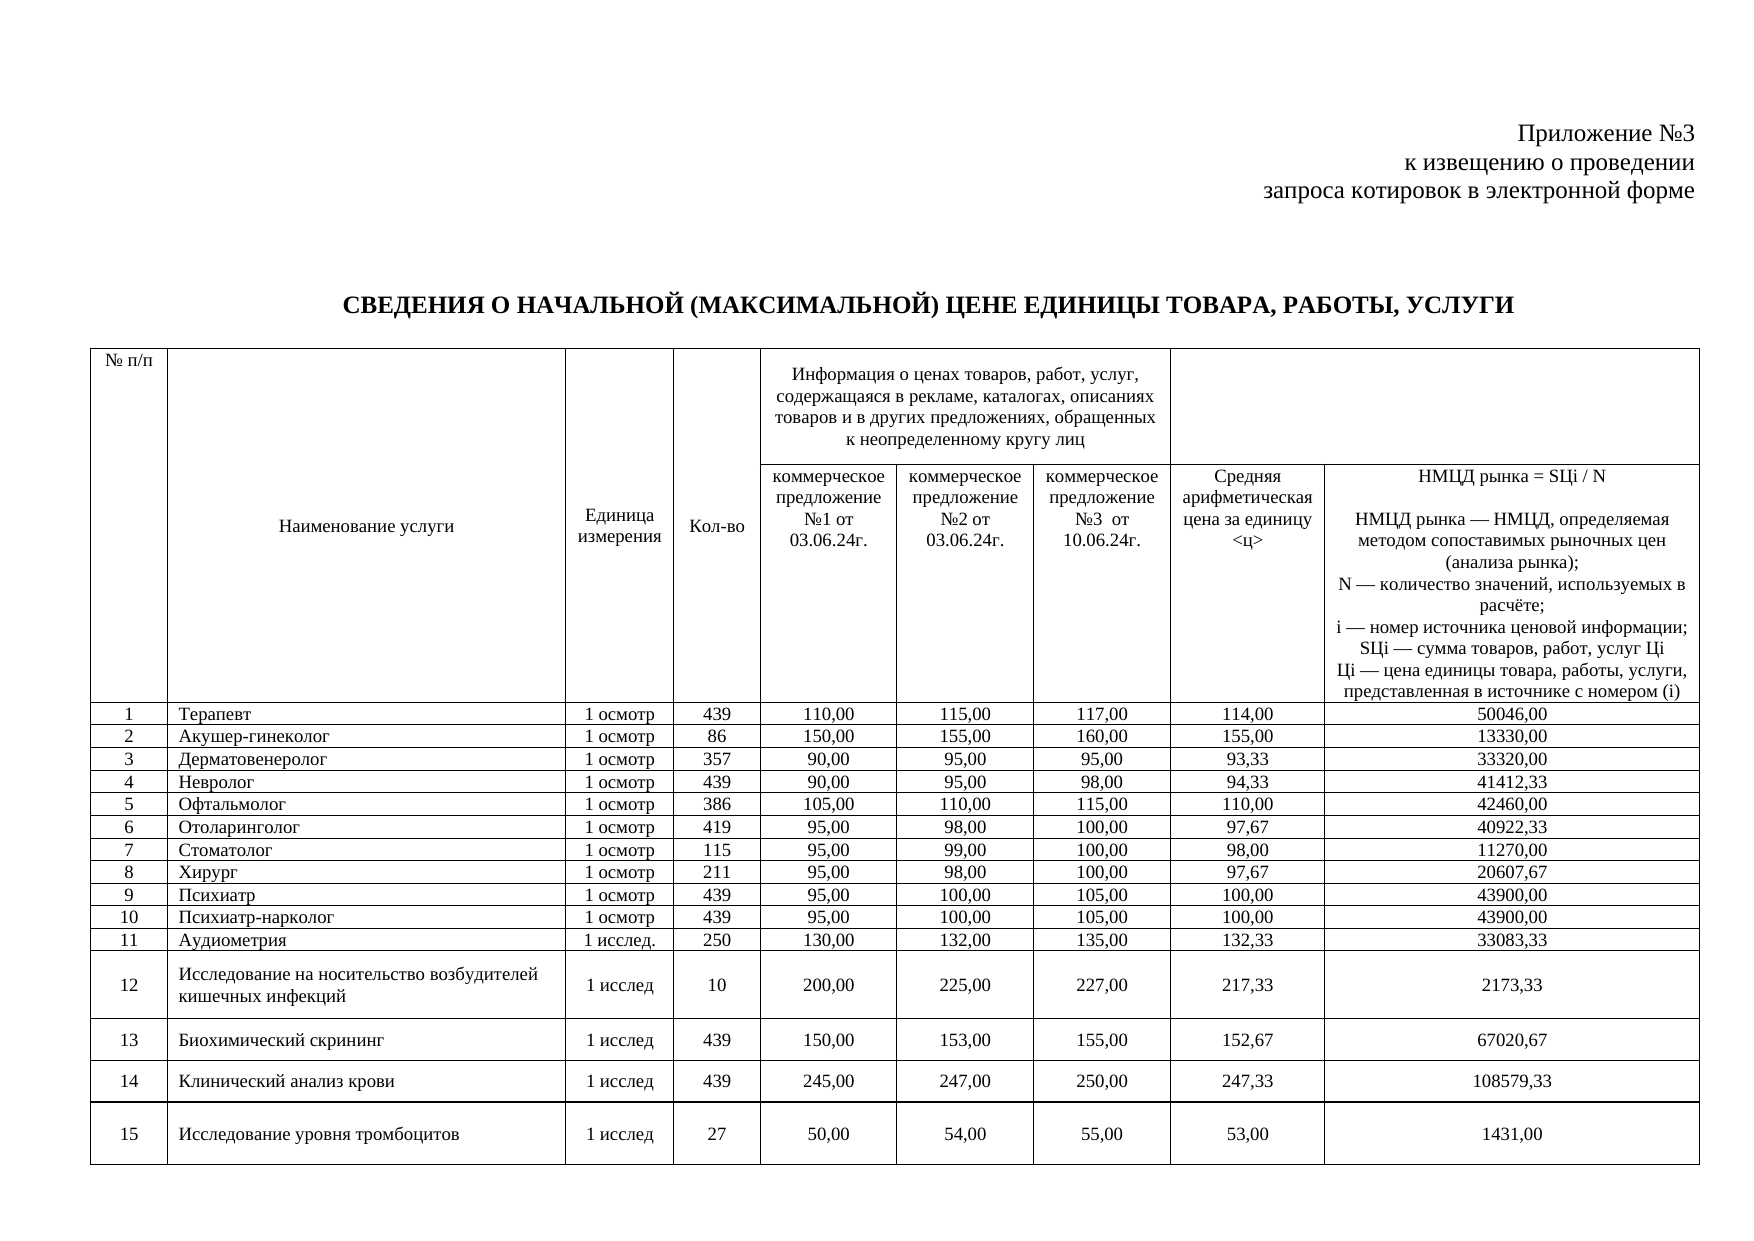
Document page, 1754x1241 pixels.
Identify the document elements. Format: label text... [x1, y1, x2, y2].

table_cell 1 осмотр [566, 884, 673, 905]
table_cell Стоматолог [168, 839, 565, 860]
table_cell 150,00 [761, 1019, 896, 1060]
table_cell 152,67 [1171, 1019, 1324, 1060]
table_cell 1431,00 [1325, 1103, 1699, 1164]
table_cell 1 осмотр [566, 771, 673, 792]
text СВЕДЕНИЯ О НАЧАЛЬНОЙ (МАКСИМАЛЬНОЙ) ЦЕНЕ ЕДИНИЦЫ ТОВАРА, РАБОТЫ, УСЛУГИ [89, 291, 1695, 319]
table_cell 95,00 [897, 748, 1033, 769]
table_cell 247,33 [1171, 1061, 1324, 1101]
table_cell 1 осмотр [566, 793, 673, 815]
table_cell 98,00 [897, 861, 1033, 883]
table_cell 90,00 [761, 748, 896, 769]
table_cell 130,00 [761, 929, 896, 950]
table_cell 1 осмотр [566, 906, 673, 928]
table_cell Дерматовенеролог [168, 748, 565, 769]
table_cell 95,00 [761, 839, 896, 860]
table_cell 27 [674, 1103, 760, 1164]
table_cell 95,00 [897, 771, 1033, 792]
table_cell 1 осмотр [566, 861, 673, 883]
table_cell 100,00 [897, 884, 1033, 905]
table_cell 100,00 [1034, 861, 1170, 883]
table_cell 110,00 [897, 793, 1033, 815]
table_cell 97,67 [1171, 861, 1324, 883]
table_cell 33320,00 [1325, 748, 1699, 769]
table_cell 245,00 [761, 1061, 896, 1101]
table_cell Офтальмолог [168, 793, 565, 815]
table_cell 115,00 [897, 703, 1033, 724]
table_cell 95,00 [761, 816, 896, 837]
table_cell 1 исслед. [566, 929, 673, 950]
table_cell 1 осмотр [566, 703, 673, 724]
table_cell 419 [674, 816, 760, 837]
table_cell 150,00 [761, 725, 896, 747]
table_cell 115 [674, 839, 760, 860]
table_cell 105,00 [1034, 884, 1170, 905]
table_cell 108579,33 [1325, 1061, 1699, 1101]
table_cell НМЦД рынка = SЦi / N НМЦД рынка — НМЦД, определяемая методом сопоставимых рыночных цен (анализа рынка); N — количество значений, используемых в расчёте; i — номер источника ценовой информации; SЦi — сумма товаров, работ, услуг Цi Цi — цена единицы товара, работы, услуги, представленная в источнике с номером (i) [1325, 465, 1699, 702]
table_header Наименование услуги [168, 349, 565, 702]
table_cell 1 осмотр [566, 725, 673, 747]
table_cell 13330,00 [1325, 725, 1699, 747]
table_cell 153,00 [897, 1019, 1033, 1060]
table_cell 132,00 [897, 929, 1033, 950]
table_cell 117,00 [1034, 703, 1170, 724]
table_cell 42460,00 [1325, 793, 1699, 815]
table_header № п/п [91, 349, 167, 702]
table_cell 155,00 [1034, 1019, 1170, 1060]
table_cell 439 [674, 1019, 760, 1060]
table_cell 155,00 [1171, 725, 1324, 747]
table_cell 12 [91, 951, 167, 1018]
table_cell 250 [674, 929, 760, 950]
table_cell 50,00 [761, 1103, 896, 1164]
table_cell 95,00 [761, 861, 896, 883]
table_cell 95,00 [761, 884, 896, 905]
table_header Информация о ценах товаров, работ, услуг, содержащаяся в рекламе, каталогах, описаниях товаров и в других предложениях, обращенных к неопределенному кругу лиц [761, 349, 1170, 463]
table_cell 50046,00 [1325, 703, 1699, 724]
table_cell 100,00 [897, 906, 1033, 928]
table_cell 10 [91, 906, 167, 928]
table_cell 211 [674, 861, 760, 883]
table_cell 20607,67 [1325, 861, 1699, 883]
table_cell 5 [91, 793, 167, 815]
table_cell 439 [674, 884, 760, 905]
table_cell 105,00 [761, 793, 896, 815]
table_header [1171, 349, 1699, 463]
table_cell 94,33 [1171, 771, 1324, 792]
table_cell 10 [674, 951, 760, 1018]
table_cell 217,33 [1171, 951, 1324, 1018]
table_cell Клинический анализ крови [168, 1061, 565, 1101]
table_cell 93,33 [1171, 748, 1324, 769]
table_cell 1 исслед [566, 1019, 673, 1060]
table_cell 7 [91, 839, 167, 860]
table_cell 15 [91, 1103, 167, 1164]
table_cell Средняя арифметическая цена за единицу <ц> [1171, 465, 1324, 702]
table_cell 1 осмотр [566, 816, 673, 837]
table_cell 3 [91, 748, 167, 769]
table_cell 439 [674, 703, 760, 724]
table_cell коммерческое предложение №2 от 03.06.24г. [897, 465, 1033, 702]
table_cell 110,00 [1171, 793, 1324, 815]
table_cell Хирург [168, 861, 565, 883]
table_cell 4 [91, 771, 167, 792]
table_cell 1 исслед [566, 1103, 673, 1164]
table_cell 439 [674, 906, 760, 928]
table_cell 86 [674, 725, 760, 747]
table_cell 155,00 [897, 725, 1033, 747]
table_cell 135,00 [1034, 929, 1170, 950]
table_cell 8 [91, 861, 167, 883]
table_cell 100,00 [1171, 884, 1324, 905]
table_cell 98,00 [1171, 839, 1324, 860]
table_cell Терапевт [168, 703, 565, 724]
table_cell 439 [674, 771, 760, 792]
text запроса котировок в электронной форме [89, 176, 1695, 204]
table_cell 160,00 [1034, 725, 1170, 747]
table_header Кол-во [674, 349, 760, 702]
table_cell 1 [91, 703, 167, 724]
table_cell 43900,00 [1325, 884, 1699, 905]
table_cell 225,00 [897, 951, 1033, 1018]
table_cell Биохимический скрининг [168, 1019, 565, 1060]
table_cell 105,00 [1034, 906, 1170, 928]
table_header Единица измерения [566, 349, 673, 702]
table_cell 2 [91, 725, 167, 747]
table_cell Исследование на носительство возбудителей кишечных инфекций [168, 951, 565, 1018]
table_cell 114,00 [1171, 703, 1324, 724]
table_cell 67020,67 [1325, 1019, 1699, 1060]
table_cell 247,00 [897, 1061, 1033, 1101]
table_cell Психиатр-нарколог [168, 906, 565, 928]
table_cell Акушер-гинеколог [168, 725, 565, 747]
table_cell 55,00 [1034, 1103, 1170, 1164]
table_cell 227,00 [1034, 951, 1170, 1018]
table_cell Аудиометрия [168, 929, 565, 950]
table_cell 97,67 [1171, 816, 1324, 837]
table_cell 115,00 [1034, 793, 1170, 815]
table_cell 11270,00 [1325, 839, 1699, 860]
table_cell 95,00 [761, 906, 896, 928]
table_cell 41412,33 [1325, 771, 1699, 792]
table_cell 95,00 [1034, 748, 1170, 769]
table_cell 90,00 [761, 771, 896, 792]
table_cell 40922,33 [1325, 816, 1699, 837]
table_cell 250,00 [1034, 1061, 1170, 1101]
table_cell коммерческое предложение №3 от 10.06.24г. [1034, 465, 1170, 702]
table_cell Невролог [168, 771, 565, 792]
table_cell Отоларинголог [168, 816, 565, 837]
table_cell 1 осмотр [566, 839, 673, 860]
table_cell 200,00 [761, 951, 896, 1018]
table_cell 6 [91, 816, 167, 837]
table_cell 98,00 [1034, 771, 1170, 792]
table_cell 1 осмотр [566, 748, 673, 769]
table_cell 53,00 [1171, 1103, 1324, 1164]
table_cell 100,00 [1034, 839, 1170, 860]
table_cell Психиатр [168, 884, 565, 905]
text к извещению о проведении [89, 147, 1695, 176]
table_cell 386 [674, 793, 760, 815]
table_cell 43900,00 [1325, 906, 1699, 928]
table_cell 1 исслед [566, 951, 673, 1018]
table_cell 13 [91, 1019, 167, 1060]
table_cell 1 исслед [566, 1061, 673, 1101]
text Приложение №3 [89, 118, 1695, 147]
table_cell 100,00 [1171, 906, 1324, 928]
table_cell 132,33 [1171, 929, 1324, 950]
table_cell 2173,33 [1325, 951, 1699, 1018]
table_cell 99,00 [897, 839, 1033, 860]
table_cell 54,00 [897, 1103, 1033, 1164]
table_cell 100,00 [1034, 816, 1170, 837]
table_cell 33083,33 [1325, 929, 1699, 950]
table_cell коммерческое предложение №1 от 03.06.24г. [761, 465, 896, 702]
table_cell 98,00 [897, 816, 1033, 837]
table_cell 14 [91, 1061, 167, 1101]
table_cell 11 [91, 929, 167, 950]
table_cell 439 [674, 1061, 760, 1101]
table_cell 110,00 [761, 703, 896, 724]
table_cell 357 [674, 748, 760, 769]
table_cell 9 [91, 884, 167, 905]
table_cell Исследование уровня тромбоцитов [168, 1103, 565, 1164]
